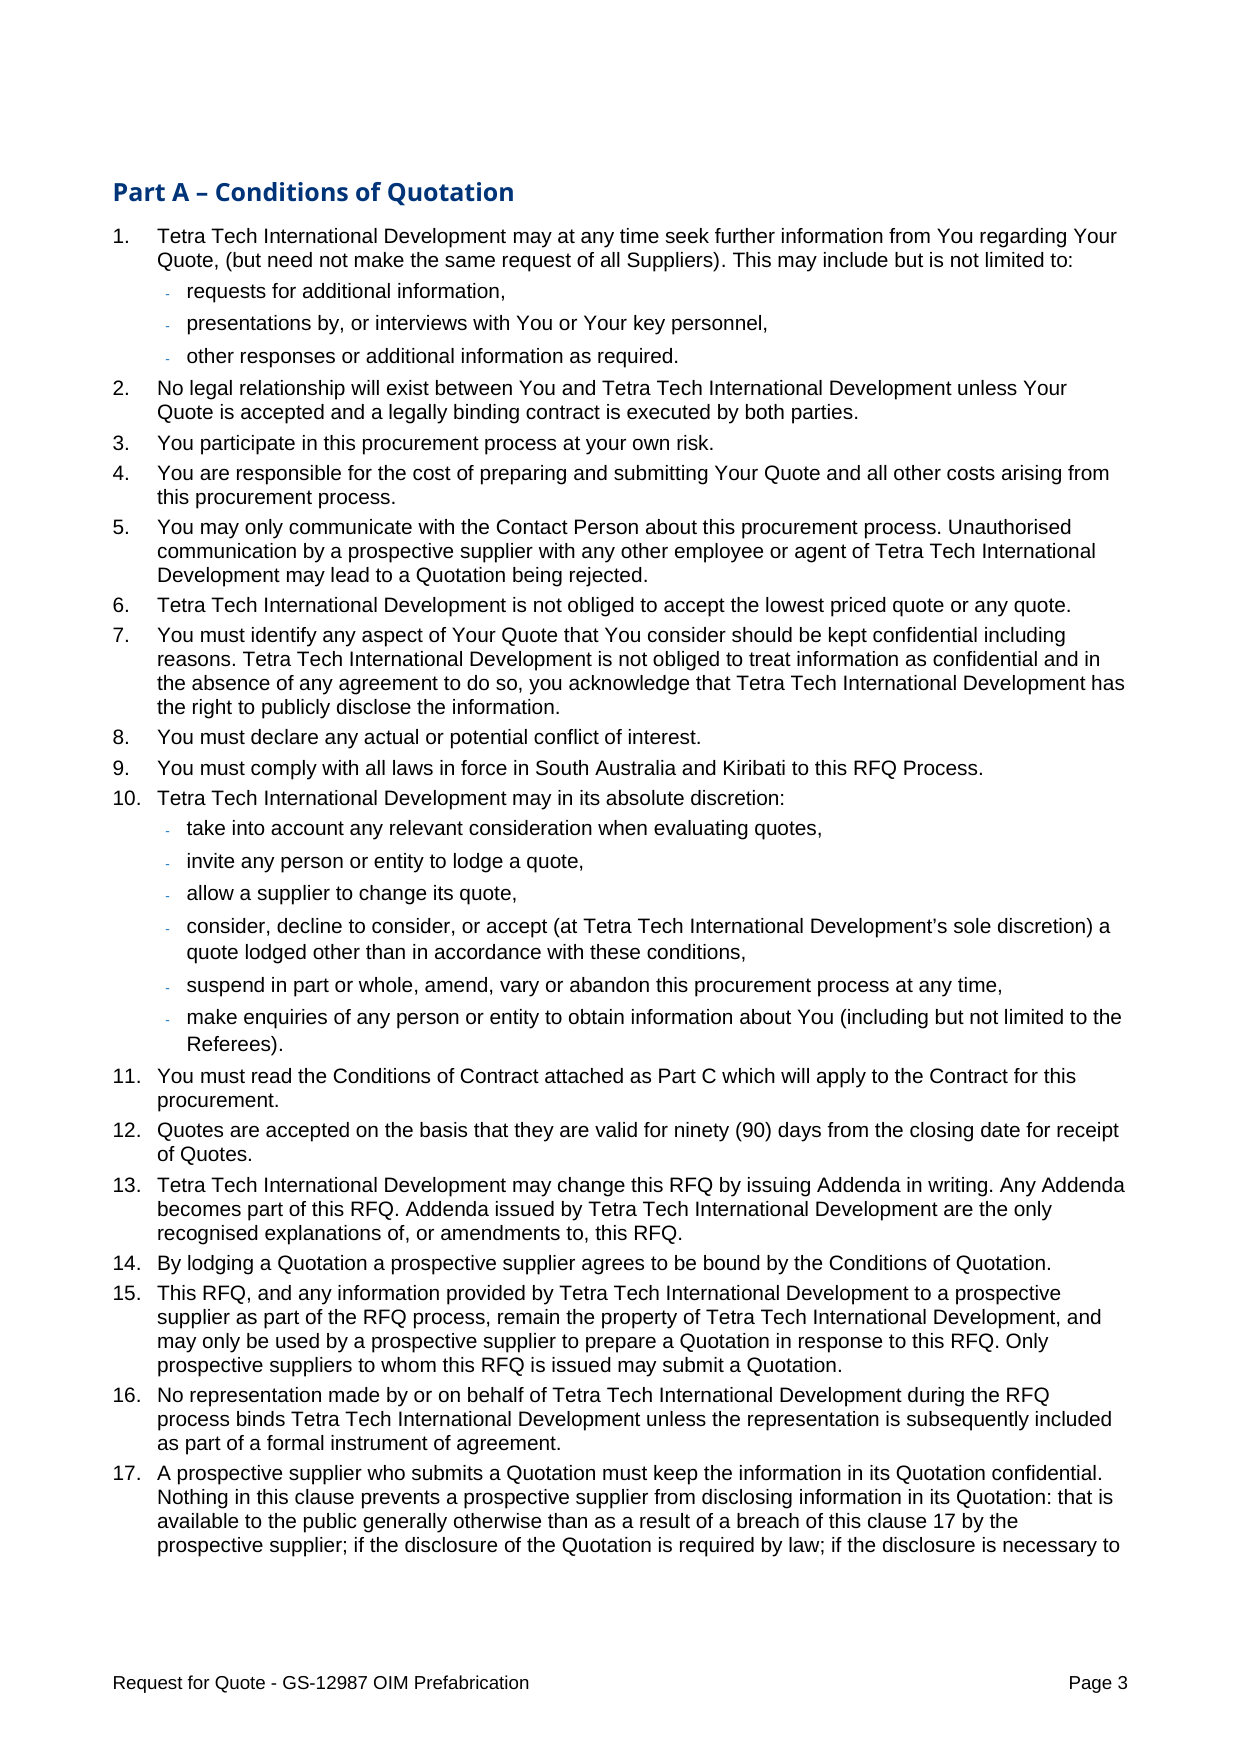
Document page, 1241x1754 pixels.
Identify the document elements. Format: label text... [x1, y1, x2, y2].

list allow a supplier to change its quote, [164, 881, 1128, 905]
list By lodging a Quotation a prospective supplier agrees to be bound by the Conditions of Quotation. [112, 1251, 1128, 1274]
list This RFQ, and any information provided by Tetra Tech International Development to a prospective supplier as part of the RFQ process, remain the property of Tetra Tech International Development, and may only be used by a prospective supplier to prepare a Quotation in response to this RFQ. Only prospective suppliers to whom this RFQ is issued may submit a Quotation. [112, 1281, 1128, 1377]
list You must read the Conditions of Contract attached as Part C which will apply to the Contract for this procurement. [112, 1064, 1128, 1112]
list You may only communicate with the Contact Person about this procurement process. Unauthorised communication by a prospective supplier with any other employee or agent of Tetra Tech International Development may lead to a Quotation being rejected. [112, 515, 1128, 587]
list You must declare any actual or potential conflict of interest. [112, 725, 1128, 749]
list No representation made by or on behalf of Tetra Tech International Development during the RFQ process binds Tetra Tech International Development unless the representation is subsequently included as part of a formal instrument of agreement. [112, 1383, 1128, 1455]
list Quotes are accepted on the basis that they are valid for ninety (90) days from the closing date for receipt of Quotes. [112, 1118, 1128, 1166]
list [112, 1461, 1128, 1557]
list Tetra Tech International Development may at any time seek further information from You regarding Your Quote, (but need not make the same request of all Suppliers). This may include but is not limited to: [112, 224, 1128, 272]
list consider, decline to consider, or accept (at Tetra Tech International Development’s sole discretion) a quote lodged other than in accordance with these conditions, [164, 914, 1128, 964]
subtitle Part A – Conditions of Quotation [112, 175, 1128, 209]
list You are responsible for the cost of preparing and submitting Your Quote and all other costs arising from this procurement process. [112, 461, 1128, 508]
list invite any person or entity to lodge a quote, [164, 848, 1128, 872]
list make enquiries of any person or entity to obtain information about You (including but not limited to the Referees). [164, 1005, 1128, 1056]
list No legal relationship will exist between You and Tetra Tech International Development unless Your Quote is accepted and a legally binding contract is executed by both parties. [112, 376, 1128, 424]
list requests for additional information, [164, 278, 1128, 302]
list You must comply with all laws in force in South Australia and Kiribati to this RFQ Process. [112, 755, 1128, 779]
list Tetra Tech International Development may change this RFQ by issuing Addenda in writing. Any Addenda becomes part of this RFQ. Addenda issued by Tetra Tech International Development are the only recognised explanations of, or amendments to, this RFQ. [112, 1172, 1128, 1244]
list Tetra Tech International Development is not obliged to accept the lowest priced quote or any quote. [112, 593, 1128, 617]
list Tetra Tech International Development may in its absolute discretion: [112, 786, 1128, 809]
list suspend in part or whole, amend, vary or abandon this procurement process at any time, [164, 973, 1128, 997]
list You participate in this procurement process at your own risk. [112, 430, 1128, 454]
list You must identify any aspect of Your Quote that You consider should be kept confidential including reasons. Tetra Tech International Development is not obliged to treat information as confidential and in the absence of any agreement to do so, you acknowledge that Tetra Tech International Development has the right to publicly disclose the information. [112, 623, 1128, 719]
list other responses or additional information as required. [164, 344, 1128, 368]
list take into account any relevant consideration when evaluating quotes, [164, 816, 1128, 840]
list presentations by, or interviews with You or Your key personnel, [164, 311, 1128, 335]
